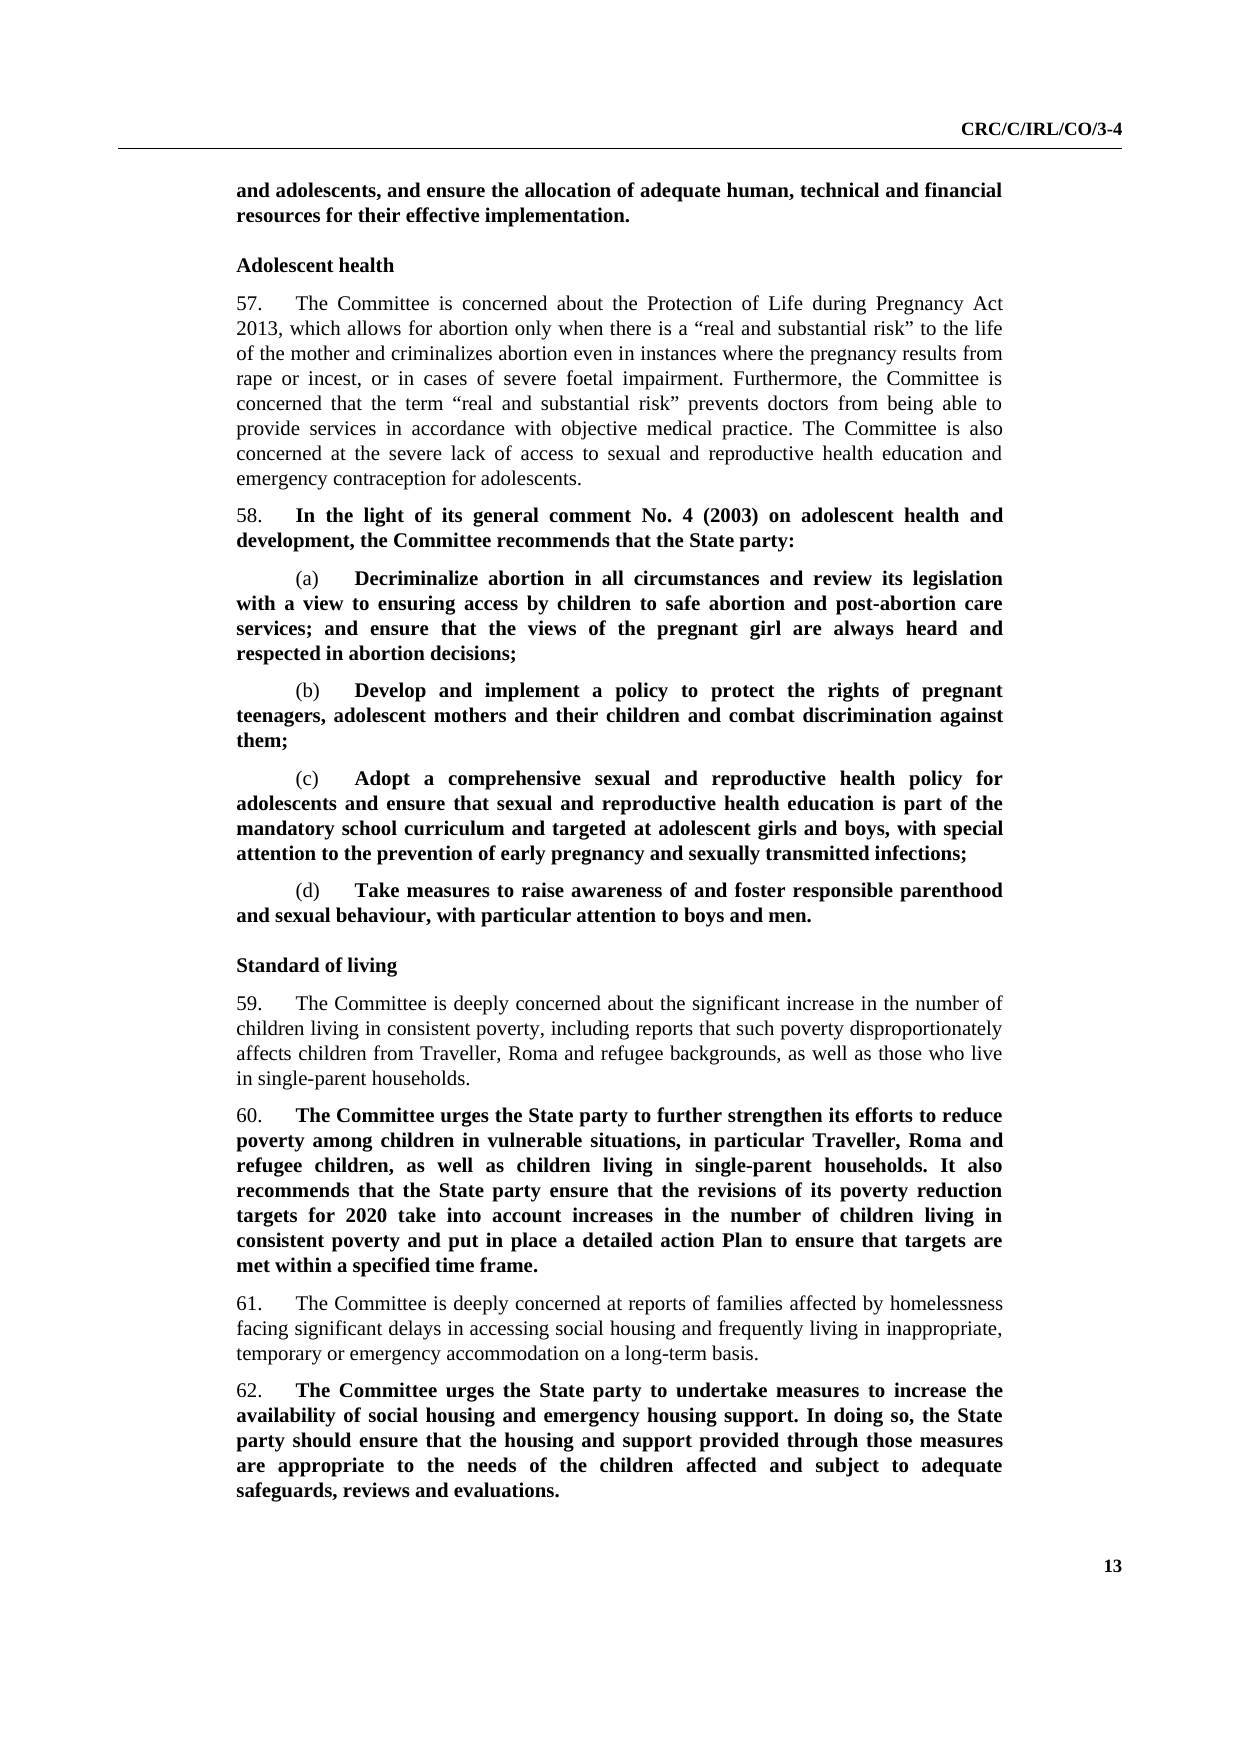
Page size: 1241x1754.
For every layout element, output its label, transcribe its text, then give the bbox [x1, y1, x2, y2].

text (b) Develop and implement a policy to protect the rights of pregnant teenagers, adolescent mothers and their children and combat discrimination against them; [236, 677, 1004, 752]
text 62. The Committee urges the State party to undertake measures to increase the availability of social housing and emergency housing support. In doing so, the State party should ensure that the housing and support provided through those measures are appropriate to the needs of the children affected and subject to adequate safeguards, reviews and evaluations. [236, 1377, 1004, 1502]
text 61. The Committee is deeply concerned at reports of families affected by homelessness facing significant delays in accessing social housing and frequently living in inappropriate, temporary or emergency accommodation on a long-term basis. [236, 1290, 1004, 1365]
text 59. The Committee is deeply concerned about the significant increase in the number of children living in consistent poverty, including reports that such poverty disproportionately affects children from Traveller, Roma and refugee backgrounds, as well as those who live in single-parent households. [236, 990, 1004, 1090]
text 58. In the light of its general comment No. 4 (2003) on adolescent health and development, the Committee recommends that the State party: [236, 502, 1004, 552]
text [236, 177, 1004, 227]
text (c) Adopt a comprehensive sexual and reproductive health policy for adolescents and ensure that sexual and reproductive health education is part of the mandatory school curriculum and targeted at adolescent girls and boys, with special attention to the prevention of early pregnancy and sexually transmitted infections; [236, 765, 1004, 865]
text Adolescent health [118, 252, 1004, 277]
text Standard of living [118, 952, 1004, 977]
text (a) Decriminalize abortion in all circumstances and review its legislation with a view to ensuring access by children to safe abortion and post-abortion care services; and ensure that the views of the pregnant girl are always heard and respected in abortion decisions; [236, 565, 1004, 665]
text 57. The Committee is concerned about the Protection of Life during Pregnancy Act 2013, which allows for abortion only when there is a “real and substantial risk” to the life of the mother and criminalizes abortion even in instances where the pregnancy results from rape or incest, or in cases of severe foetal impairment. Furthermore, the Committee is concerned that the term “real and substantial risk” prevents doctors from being able to provide services in accordance with objective medical practice. The Committee is also concerned at the severe lack of access to sexual and reproductive health education and emergency contraception for adolescents. [236, 290, 1004, 490]
text (d) Take measures to raise awareness of and foster responsible parenthood and sexual behaviour, with particular attention to boys and men. [236, 877, 1004, 927]
text 60. The Committee urges the State party to further strengthen its efforts to reduce poverty among children in vulnerable situations, in particular Traveller, Roma and refugee children, as well as children living in single-parent households. It also recommends that the State party ensure that the revisions of its poverty reduction targets for 2020 take into account increases in the number of children living in consistent poverty and put in place a detailed action Plan to ensure that targets are met within a specified time frame. [236, 1102, 1004, 1277]
